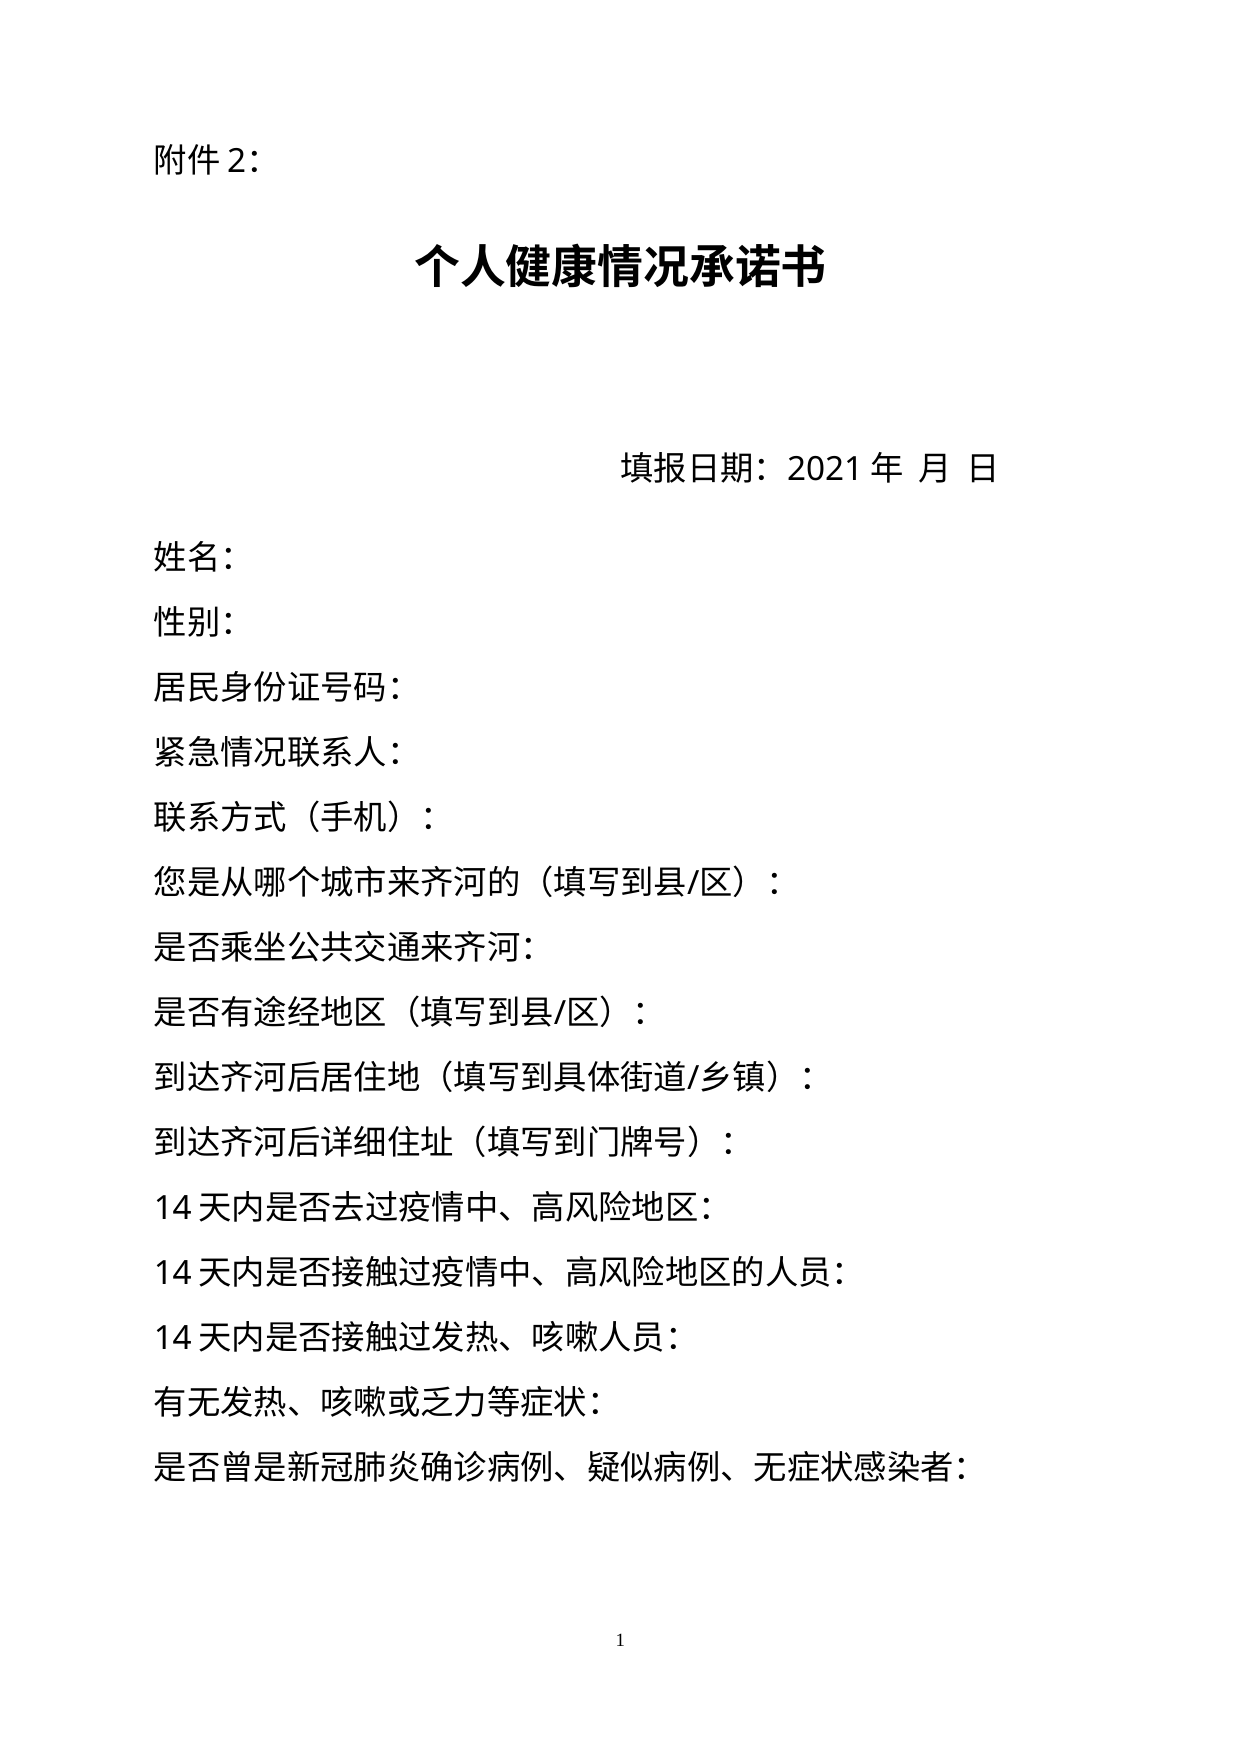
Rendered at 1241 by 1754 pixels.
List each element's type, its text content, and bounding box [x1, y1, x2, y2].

text 性别： [153, 588, 1087, 653]
text 联系方式（手机）： [153, 783, 1087, 848]
text 是否曾是新冠肺炎确诊病例、疑似病例、无症状感染者： [153, 1433, 1087, 1498]
text 到达齐河后详细住址（填写到门牌号）： [153, 1108, 1087, 1173]
text 14天内是否去过疫情中、高风险地区： [153, 1173, 1087, 1238]
text 个人健康情况承诺书 [153, 215, 1087, 313]
text 居民身份证号码： [153, 653, 1087, 718]
text 14天内是否接触过疫情中、高风险地区的人员： [153, 1238, 1087, 1303]
text 附件2： [153, 126, 1087, 191]
text 14天内是否接触过发热、咳嗽人员： [153, 1303, 1087, 1368]
text 您是从哪个城市来齐河的（填写到县/区）： [153, 848, 1087, 913]
text 有无发热、咳嗽或乏力等症状： [153, 1368, 1087, 1433]
text 填报日期：2021年 月 日 [153, 433, 1087, 498]
text 姓名： [153, 523, 1087, 588]
text 是否有途经地区（填写到县/区）： [153, 978, 1087, 1043]
text 是否乘坐公共交通来齐河： [153, 913, 1087, 978]
text 到达齐河后居住地（填写到具体街道/乡镇）： [153, 1043, 1087, 1108]
text 紧急情况联系人： [153, 718, 1087, 783]
